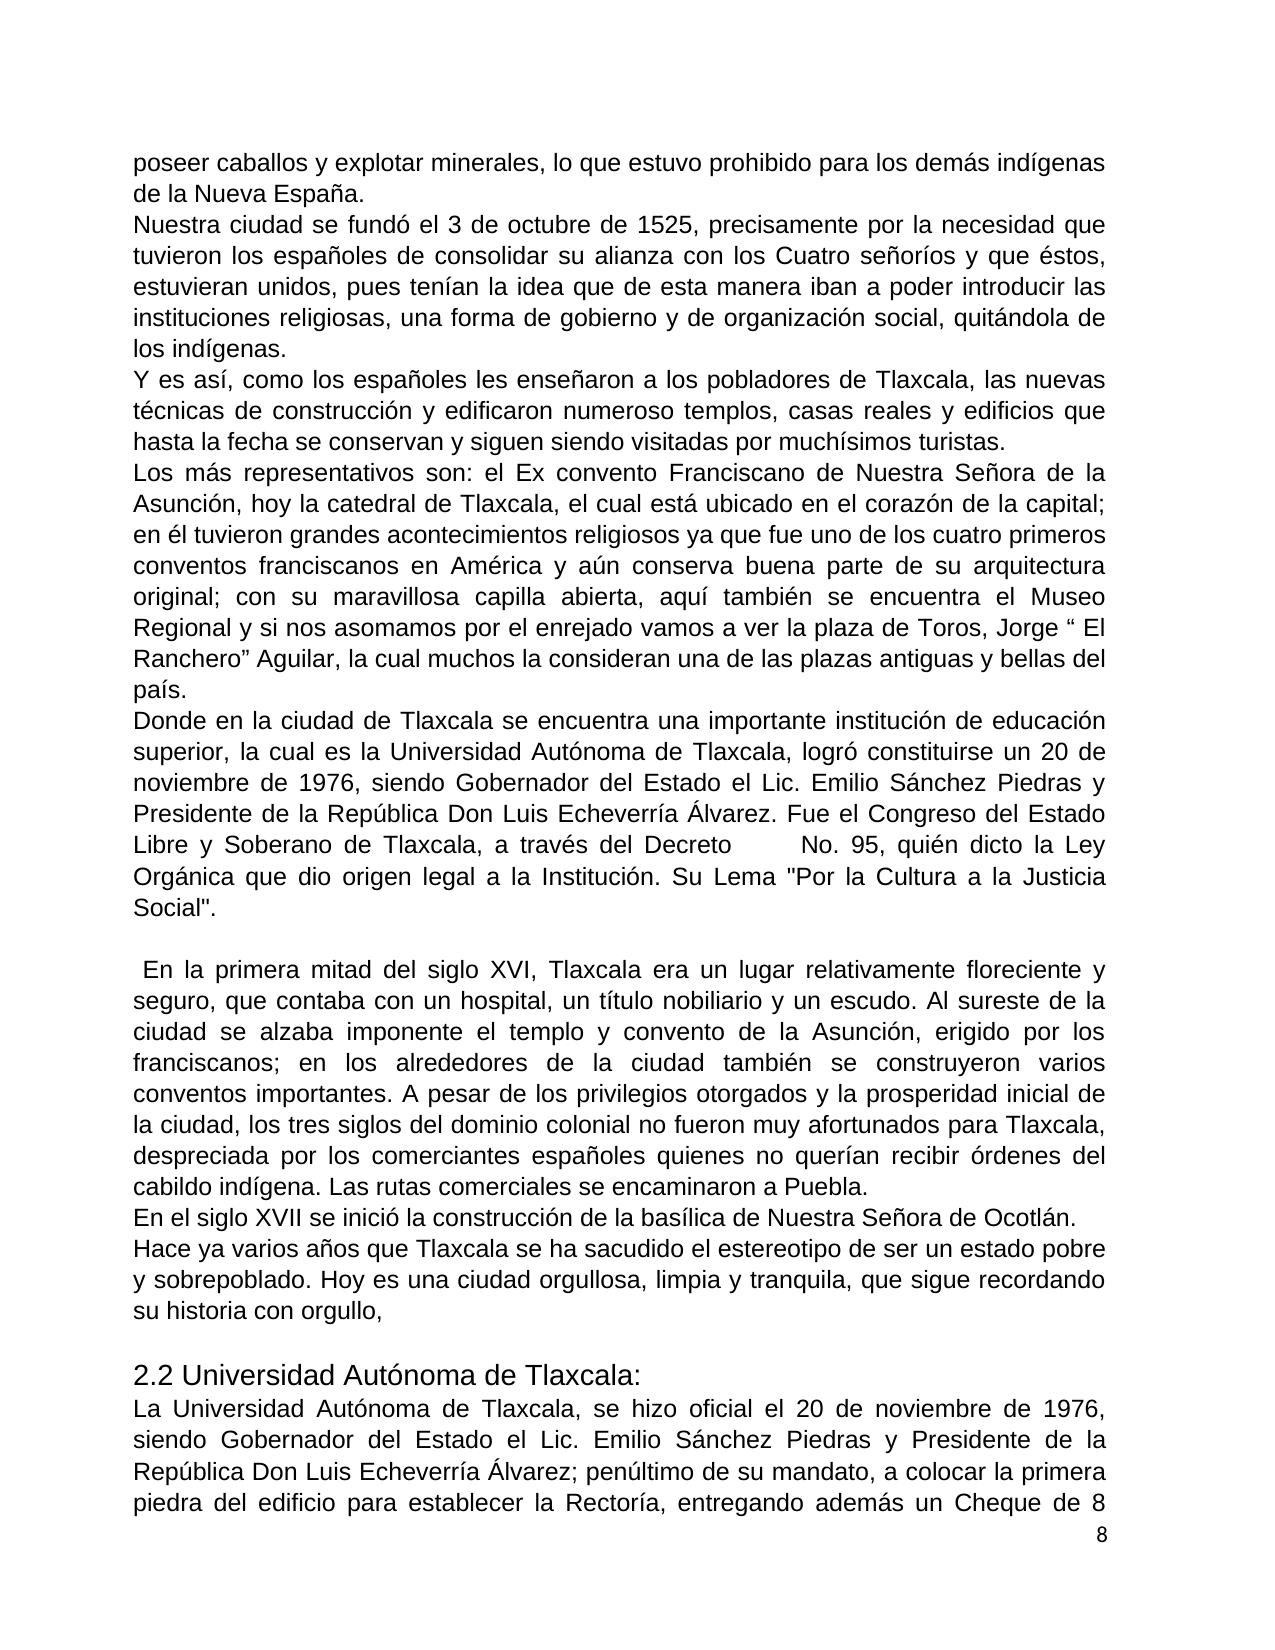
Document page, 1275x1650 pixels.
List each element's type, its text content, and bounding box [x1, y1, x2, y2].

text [133, 1394, 1107, 1516]
text En el siglo XVII se inició la construcción de la basílica de Nuestra Señora de Ocotlán. [133, 1203, 1107, 1232]
text Donde en la ciudad de Tlaxcala se encuentra una importante institución de educación superior, la cual es la Universidad Autónoma de Tlaxcala, logró constituirse un 20 de noviembre de 1976, siendo Gobernador del Estado el Lic. Emilio Sánchez Piedras y Presidente de la República Don Luis Echeverría Álvarez. Fue el Congreso del Estado Libre y Soberano de Tlaxcala, a través del Decreto No. 95, quién dicto la Ley Orgánica que dio origen legal a la Institución. Su Lema "Por la Cultura a la Justicia Social". [133, 706, 1107, 921]
text Y es así, como los españoles les enseñaron a los pobladores de Tlaxcala, las nuevas técnicas de construcción y edificaron numeroso templos, casas reales y edificios que hasta la fecha se conservan y siguen siendo visitadas por muchísimos turistas. [133, 365, 1107, 456]
text Nuestra ciudad se fundó el 3 de octubre de 1525, precisamente por la necesidad que tuvieron los españoles de consolidar su alianza con los Cuatro señoríos y que éstos, estuvieran unidos, pues tenían la idea que de esta manera iban a poder introducir las instituciones religiosas, una forma de gobierno y de organización social, quitándola de los indígenas. [133, 210, 1107, 363]
text En la primera mitad del siglo XVI, Tlaxcala era un lugar relativamente floreciente y seguro, que contaba con un hospital, un título nobiliario y un escudo. Al sureste de la ciudad se alzaba imponente el templo y convento de la Asunción, erigido por los franciscanos; en los alrededores de la ciudad también se construyeron varios conventos importantes. A pesar de los privilegios otorgados y la prosperidad inicial de la ciudad, los tres siglos del dominio colonial no fueron muy afortunados para Tlaxcala, despreciada por los comerciantes españoles quienes no querían recibir órdenes del cabildo indígena. Las rutas comerciales se encaminaron a Puebla. [133, 955, 1107, 1201]
text Los más representativos son: el Ex convento Franciscano de Nuestra Señora de la Asunción, hoy la catedral de Tlaxcala, el cual está ubicado en el corazón de la capital; en él tuvieron grandes acontecimientos religiosos ya que fue uno de los cuatro primeros conventos franciscanos en América y aún conserva buena parte de su arquitectura original; con su maravillosa capilla abierta, aquí también se encuentra el Museo Regional y si nos asomamos por el enrejado vamos a ver la plaza de Toros, Jorge “ El Ranchero” Aguilar, la cual muchos la consideran una de las plazas antiguas y bellas del país. [133, 458, 1107, 704]
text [133, 148, 1107, 207]
text 2.2 Universidad Autónoma de Tlaxcala: [133, 1358, 1107, 1392]
text Hace ya varios años que Tlaxcala se ha sacudido el estereotipo de ser un estado pobre y sobrepoblado. Hoy es una ciudad orgullosa, limpia y tranquila, que sigue recordando su historia con orgullo, [133, 1234, 1107, 1325]
